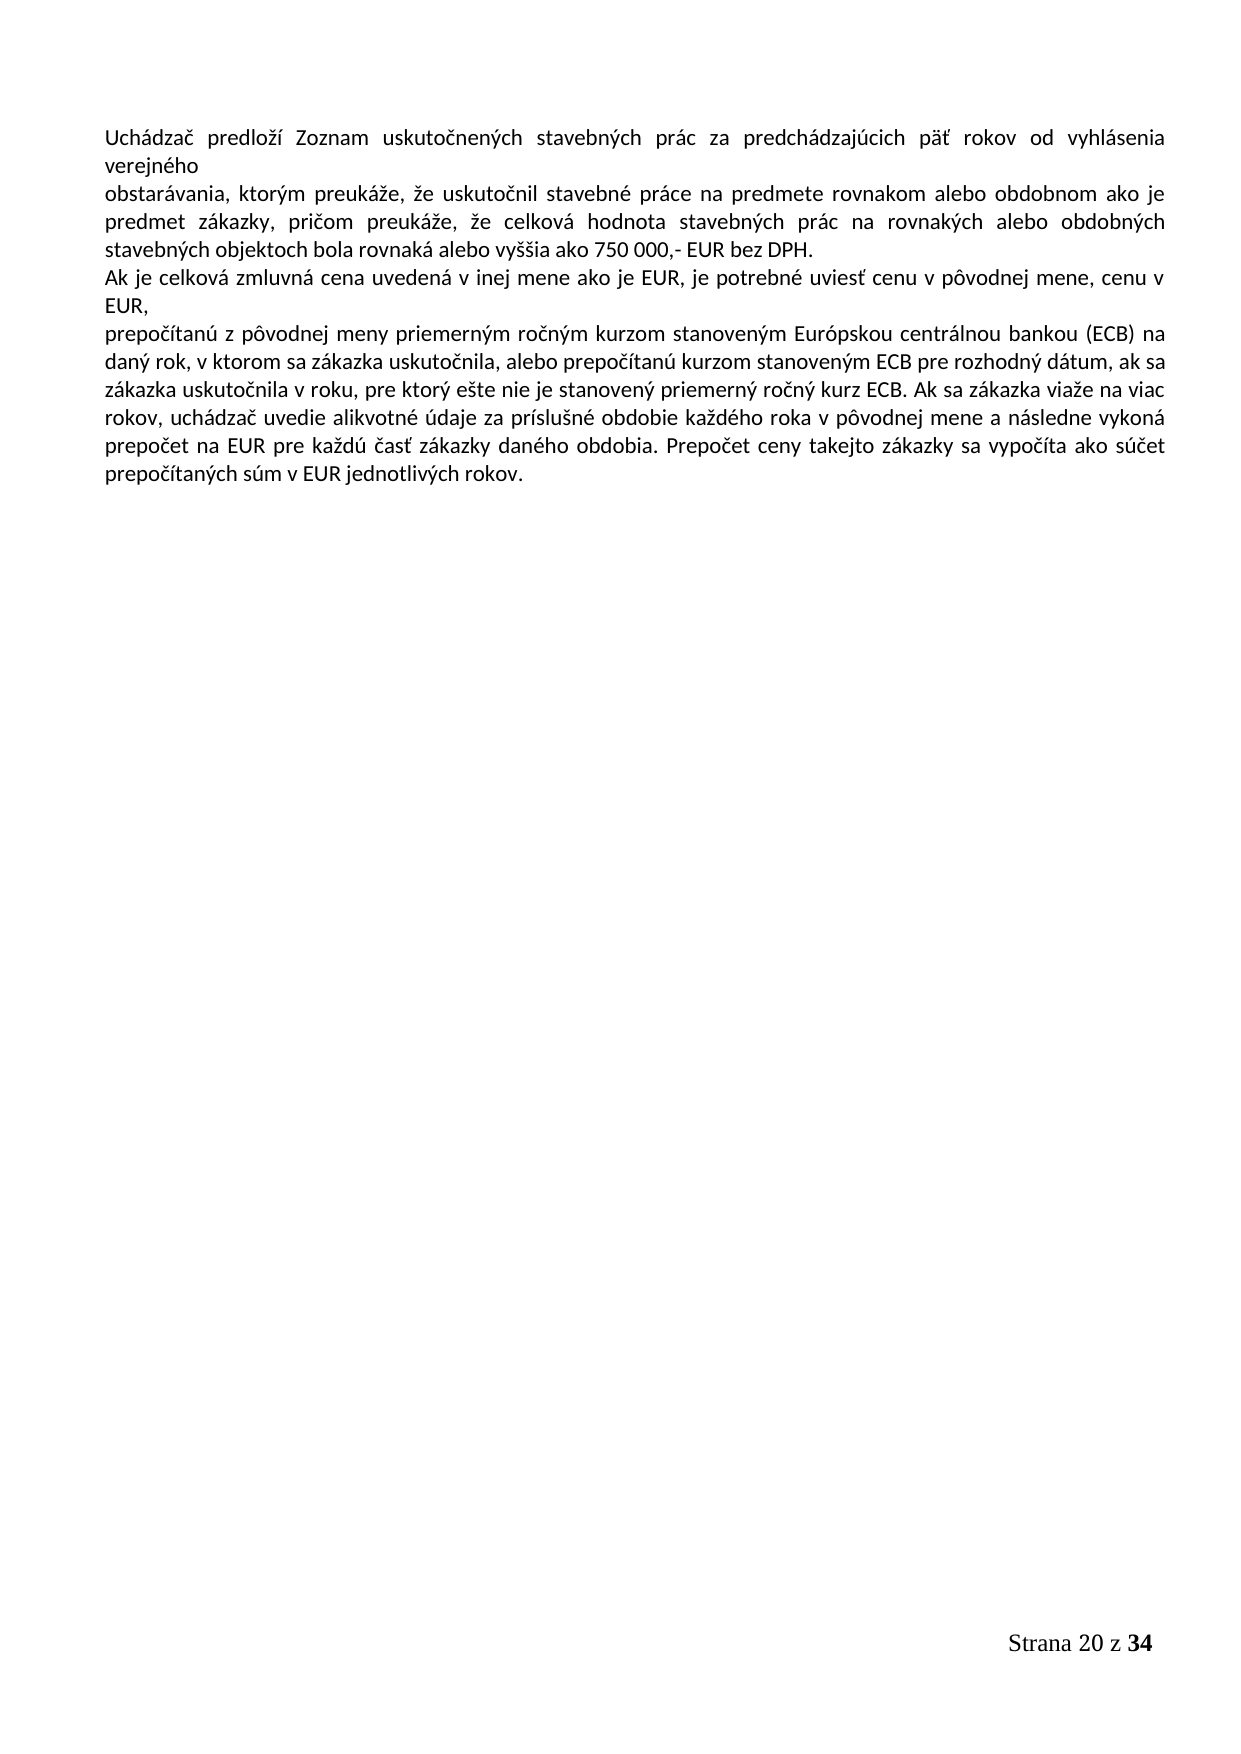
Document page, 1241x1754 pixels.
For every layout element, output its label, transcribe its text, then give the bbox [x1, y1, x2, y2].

text Ak je celková zmluvná cena uvedená v inej mene ako je EUR, je potrebné uviesť cenu v pôvodnej mene, cenu v EUR, [104, 263, 1167, 319]
text Uchádzač predloží Zoznam uskutočnených stavebných prác za predchádzajúcich päť rokov od vyhlásenia verejného [104, 123, 1167, 179]
text obstarávania, ktorým preukáže, že uskutočnil stavebné práce na predmete rovnakom alebo obdobnom ako je predmet zákazky, pričom preukáže, že celková hodnota stavebných prác na rovnakých alebo obdobných stavebných objektoch bola rovnaká alebo vyššia ako 750 000,- EUR bez DPH. [104, 179, 1167, 263]
text prepočítanú z pôvodnej meny priemerným ročným kurzom stanoveným Európskou centrálnou bankou (ECB) na daný rok, v ktorom sa zákazka uskutočnila, alebo prepočítanú kurzom stanoveným ECB pre rozhodný dátum, ak sa zákazka uskutočnila v roku, pre ktorý ešte nie je stanovený priemerný ročný kurz ECB. Ak sa zákazka viaže na viac rokov, uchádzač uvedie alikvotné údaje za príslušné obdobie každého roka v pôvodnej mene a následne vykoná prepočet na EUR pre každú časť zákazky daného obdobia. Prepočet ceny takejto zákazky sa vypočíta ako súčet prepočítaných súm v EUR jednotlivých rokov. [104, 319, 1167, 487]
